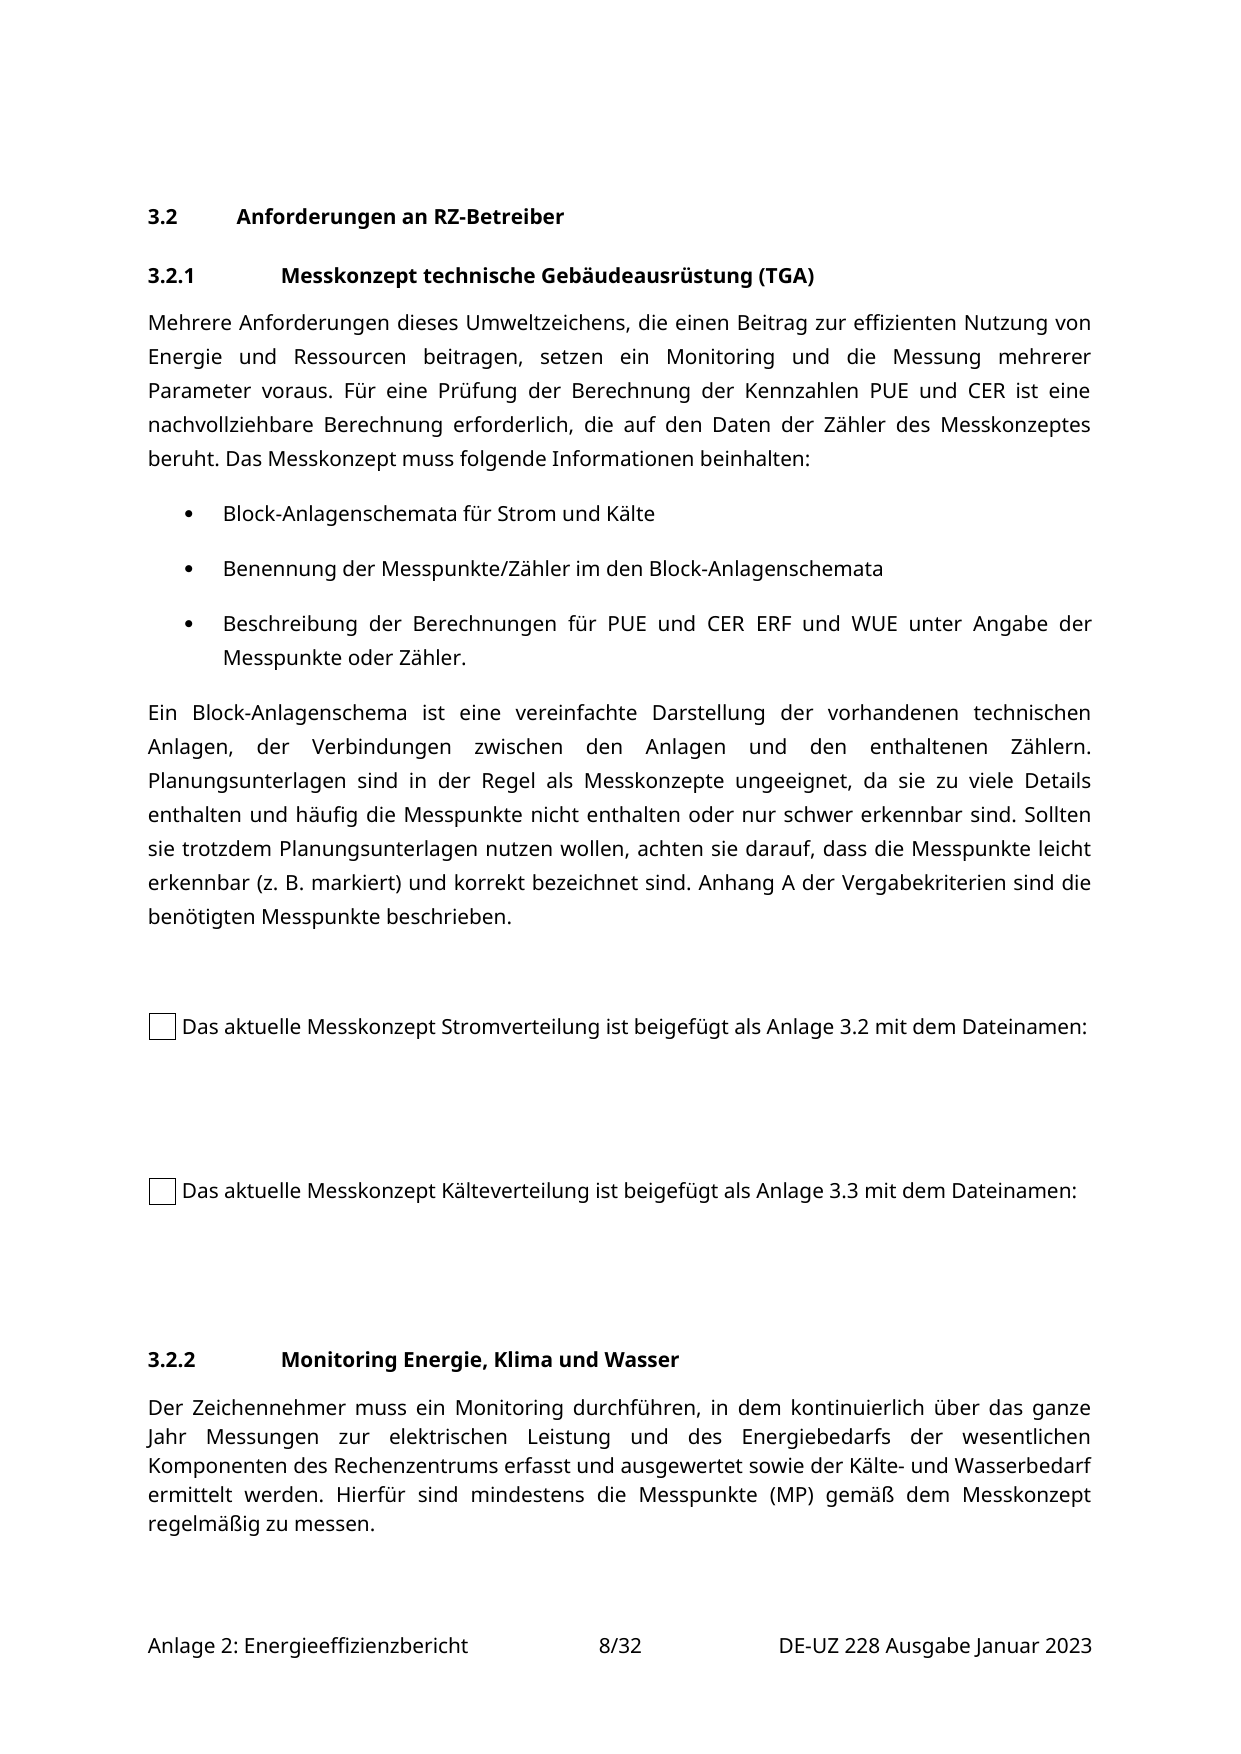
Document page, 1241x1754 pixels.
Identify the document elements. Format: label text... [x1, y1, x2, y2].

text Messkonzept technische Gebäudeausrüstung (TGA) [148, 261, 1092, 290]
text Ein Block-Anlagenschema ist eine vereinfachte Darstellung der vorhandenen technischen Anlagen, der Verbindungen zwischen den Anlagen und den enthaltenen Zählern. Planungsunterlagen sind in der Regel als Messkonzepte ungeeignet, da sie zu viele Details enthalten und häufig die Messpunkte nicht enthalten oder nur schwer erkennbar sind. Sollten sie trotzdem Planungsunterlagen nutzen wollen, achten sie darauf, dass die Messpunkte leicht erkennbar (z. B. markiert) und korrekt bezeichnet sind. Anhang A der Vergabekriterien sind die benötigten Messpunkte beschrieben. [148, 698, 1092, 931]
text Das aktuelle Messkonzept Stromverteilung ist beigefügt als Anlage 3.2 mit dem Dateinamen: [148, 1012, 1092, 1040]
text Das aktuelle Messkonzept Kälteverteilung ist beigefügt als Anlage 3.3 mit dem Dateinamen: [148, 1177, 1092, 1205]
text Benennung der Messpunkte/Zähler im den Block-Anlagenschemata [185, 554, 1092, 582]
text Monitoring Energie, Klima und Wasser [148, 1345, 1092, 1374]
text Mehrere Anforderungen dieses Umweltzeichens, die einen Beitrag zur effizienten Nutzung von Energie und Ressourcen beitragen, setzen ein Monitoring und die Messung mehrerer Parameter voraus. Für eine Prüfung der Berechnung der Kennzahlen PUE und CER ist eine nachvollziehbare Berechnung erforderlich, die auf den Daten der Zähler des Messkonzeptes beruht. Das Messkonzept muss folgende Informationen beinhalten: [148, 308, 1092, 472]
text Anforderungen an RZ-Betreiber [148, 202, 1092, 231]
text Beschreibung der Berechnungen für PUE und CER ERF und WUE unter Angabe der Messpunkte oder Zähler. [185, 609, 1092, 671]
text Block-Anlagenschemata für Strom und Kälte [185, 499, 1092, 527]
text Der Zeichennehmer muss ein Monitoring durchführen, in dem kontinuierlich über das ganze Jahr Messungen zur elektrischen Leistung und des Energiebedarfs der wesentlichen Komponenten des Rechenzentrums erfasst und ausgewertet sowie der Kälte- und Wasserbedarf ermittelt werden. Hierfür sind mindestens die Messpunkte (MP) gemäß dem Messkonzept regelmäßig zu messen. [148, 1392, 1092, 1538]
